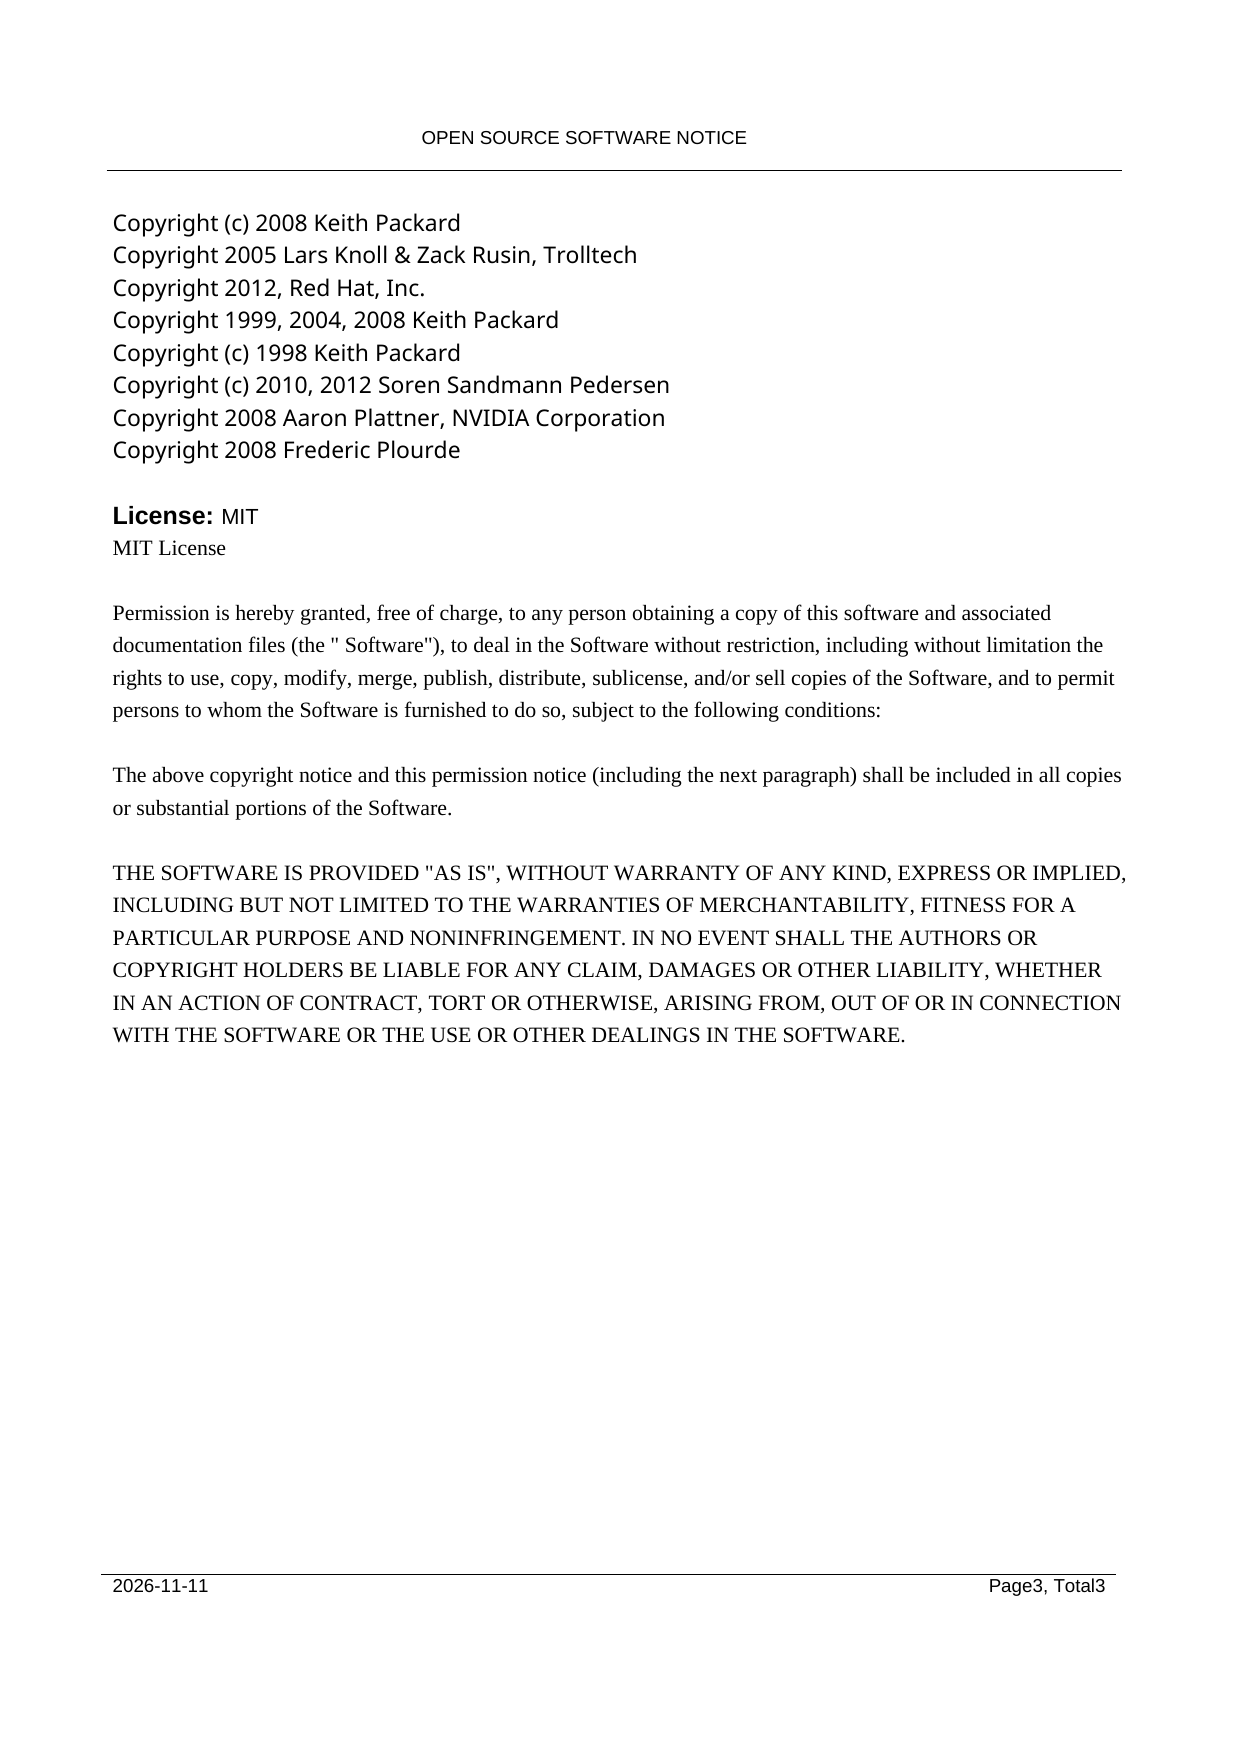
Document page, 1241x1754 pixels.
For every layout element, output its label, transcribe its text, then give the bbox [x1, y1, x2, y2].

text License: MIT [112, 499, 1128, 531]
text MIT License Permission is hereby granted, free of charge, to any person obtaining a copy of this software and associated documentation files (the " Software"), to deal in the Software without restriction, including without limitation the rights to use, copy, modify, merge, publish, distribute, sublicense, and/or sell copies of the Software, and to permit persons to whom the Software is furnished to do so, subject to the following conditions: The above copyright notice and this permission notice (including the next paragraph) shall be included in all copies or substantial portions of the Software. THE SOFTWARE IS PROVIDED "AS IS", WITHOUT WARRANTY OF ANY KIND, EXPRESS OR IMPLIED, INCLUDING BUT NOT LIMITED TO THE WARRANTIES OF MERCHANTABILITY, FITNESS FOR A PARTICULAR PURPOSE AND NONINFRINGEMENT. IN NO EVENT SHALL THE AUTHORS OR COPYRIGHT HOLDERS BE LIABLE FOR ANY CLAIM, DAMAGES OR OTHER LIABILITY, WHETHER IN AN ACTION OF CONTRACT, TORT OR OTHERWISE, ARISING FROM, OUT OF OR IN CONNECTION WITH THE SOFTWARE OR THE USE OR OTHER DEALINGS IN THE SOFTWARE. [112, 531, 1128, 1084]
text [112, 206, 1128, 499]
